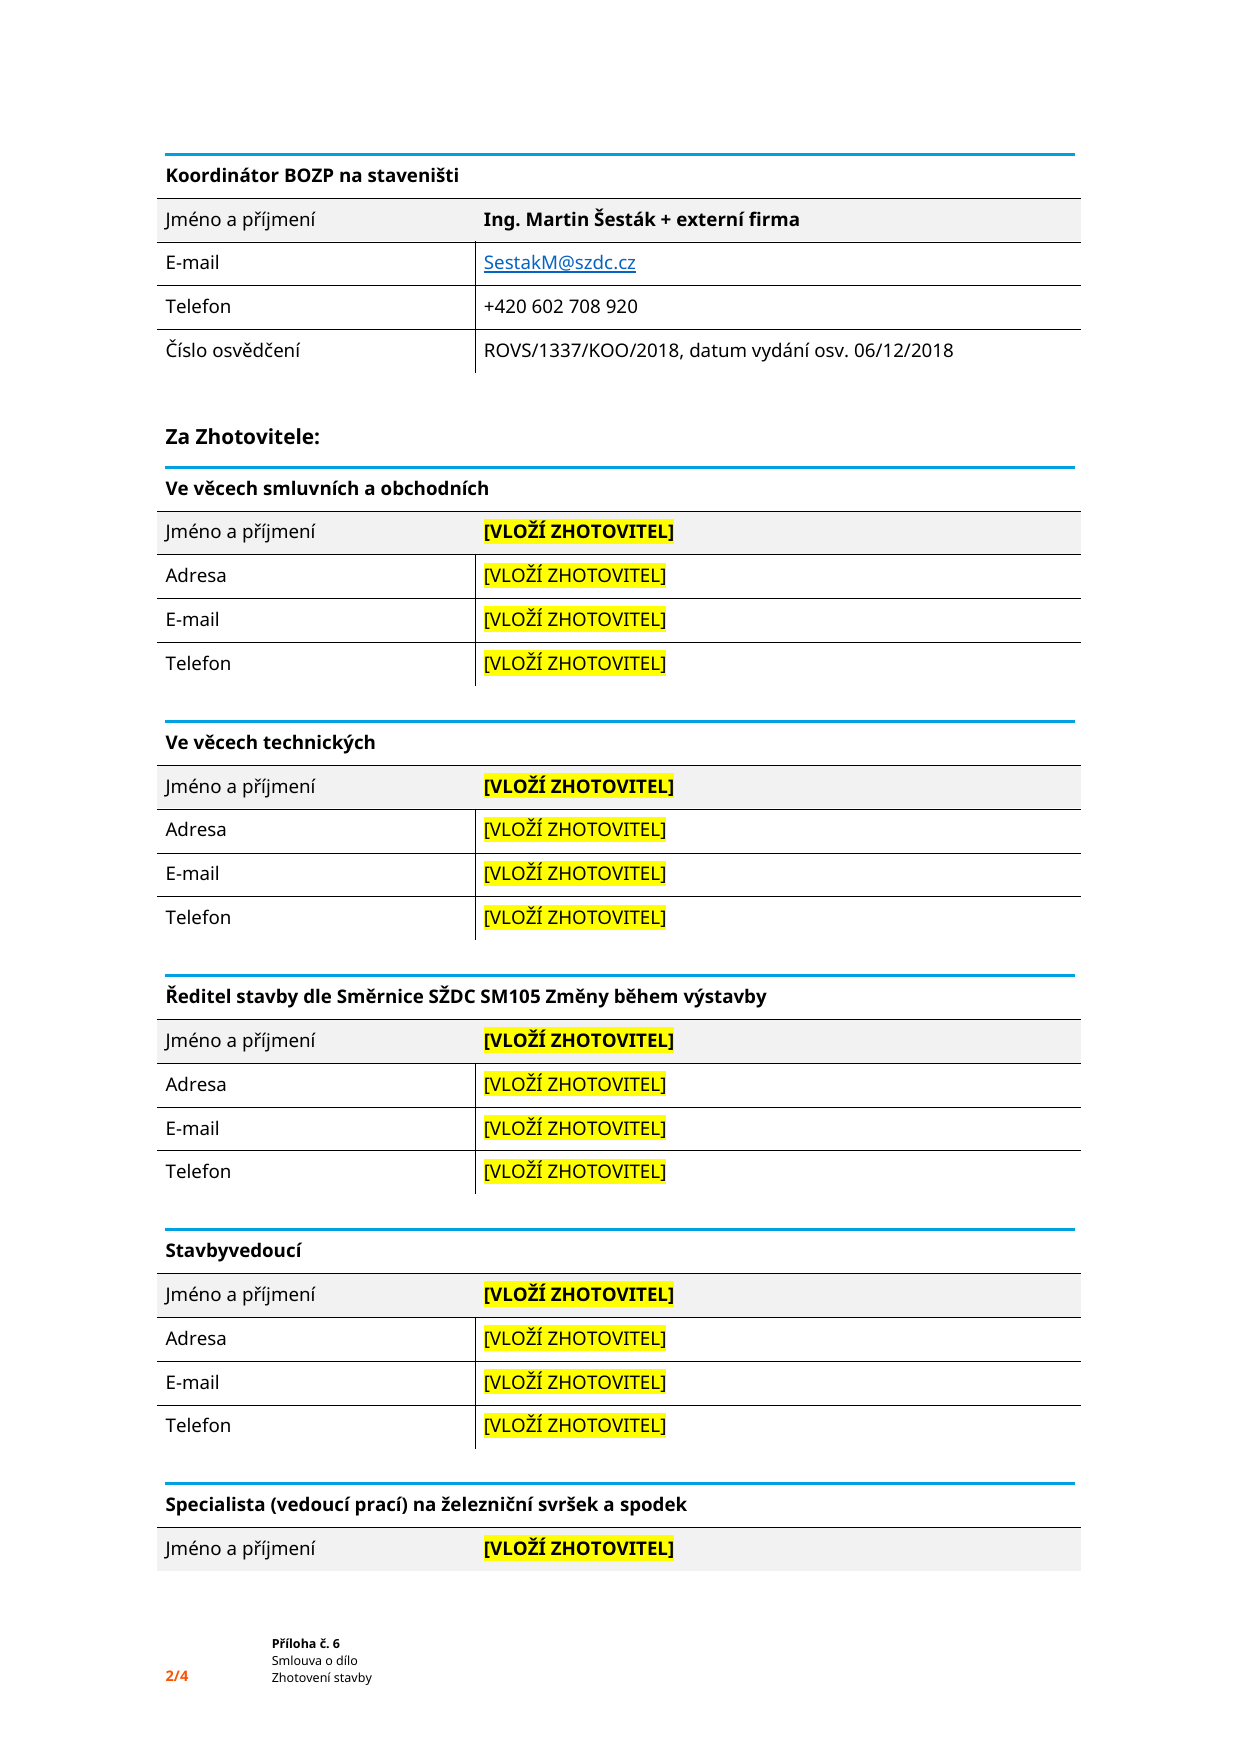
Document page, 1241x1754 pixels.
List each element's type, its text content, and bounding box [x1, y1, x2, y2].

text Ve věcech technických [165, 723, 1075, 755]
table_cell [VLOŽÍ ZHOTOVITEL] [476, 854, 1081, 896]
table_cell [VLOŽÍ ZHOTOVITEL] [476, 1108, 1081, 1150]
table_cell E-mail [157, 599, 475, 642]
table_cell [VLOŽÍ ZHOTOVITEL] [476, 599, 1081, 642]
table_cell E-mail [157, 243, 475, 285]
table_cell +420 602 708 920 [476, 286, 1081, 329]
table_cell Telefon [157, 1151, 475, 1194]
table_cell [VLOŽÍ ZHOTOVITEL] [476, 643, 1081, 686]
table_cell [VLOŽÍ ZHOTOVITEL] [476, 1064, 1081, 1107]
table_header [VLOŽÍ ZHOTOVITEL] [475, 1020, 1081, 1063]
table_cell [VLOŽÍ ZHOTOVITEL] [476, 1151, 1081, 1194]
table_cell Adresa [157, 1064, 475, 1107]
table_cell [VLOŽÍ ZHOTOVITEL] [476, 897, 1081, 940]
table_cell ROVS/1337/KOO/2018, datum vydání osv. 06/12/2018 [476, 330, 1081, 373]
text Stavbyvedoucí [165, 1231, 1075, 1263]
table_cell Telefon [157, 1406, 475, 1448]
text Koordinátor BOZP na staveništi [165, 156, 1075, 188]
table_header Jméno a příjmení [157, 766, 475, 808]
table_header Jméno a příjmení [157, 512, 475, 554]
table_cell Telefon [157, 643, 475, 686]
table_header [VLOŽÍ ZHOTOVITEL] [475, 1274, 1081, 1317]
text Za Zhotovitele: [165, 422, 1075, 450]
table_header Jméno a příjmení [157, 1274, 475, 1317]
text Ředitel stavby dle Směrnice SŽDC SM105 Změny během výstavby [165, 977, 1075, 1009]
table_cell [VLOŽÍ ZHOTOVITEL] [476, 1406, 1081, 1448]
table_cell Adresa [157, 555, 475, 598]
table_cell E-mail [157, 1108, 475, 1150]
table_cell E-mail [157, 1362, 475, 1404]
text Specialista (vedoucí prací) na železniční svršek a spodek [165, 1485, 1075, 1517]
table_cell [VLOŽÍ ZHOTOVITEL] [476, 1318, 1081, 1361]
table_cell Telefon [157, 897, 475, 940]
table_cell Adresa [157, 1318, 475, 1361]
text Ve věcech smluvních a obchodních [165, 469, 1075, 501]
table_cell SestakM@szdc.cz [476, 243, 1081, 285]
table_cell Telefon [157, 286, 475, 329]
table_header [VLOŽÍ ZHOTOVITEL] [475, 512, 1081, 554]
table_header [VLOŽÍ ZHOTOVITEL] [475, 1528, 1081, 1571]
table_cell [VLOŽÍ ZHOTOVITEL] [476, 1362, 1081, 1404]
table_cell Číslo osvědčení [157, 330, 475, 373]
table_header Ing. Martin Šesták + externí firma [475, 199, 1081, 241]
table_cell Adresa [157, 810, 475, 852]
table_header [VLOŽÍ ZHOTOVITEL] [475, 766, 1081, 808]
table_cell [VLOŽÍ ZHOTOVITEL] [476, 555, 1081, 598]
table_header Jméno a příjmení [157, 199, 475, 241]
table_header Jméno a příjmení [157, 1020, 475, 1063]
table_header Jméno a příjmení [157, 1528, 475, 1571]
table_cell E-mail [157, 854, 475, 896]
table_cell [VLOŽÍ ZHOTOVITEL] [476, 810, 1081, 852]
